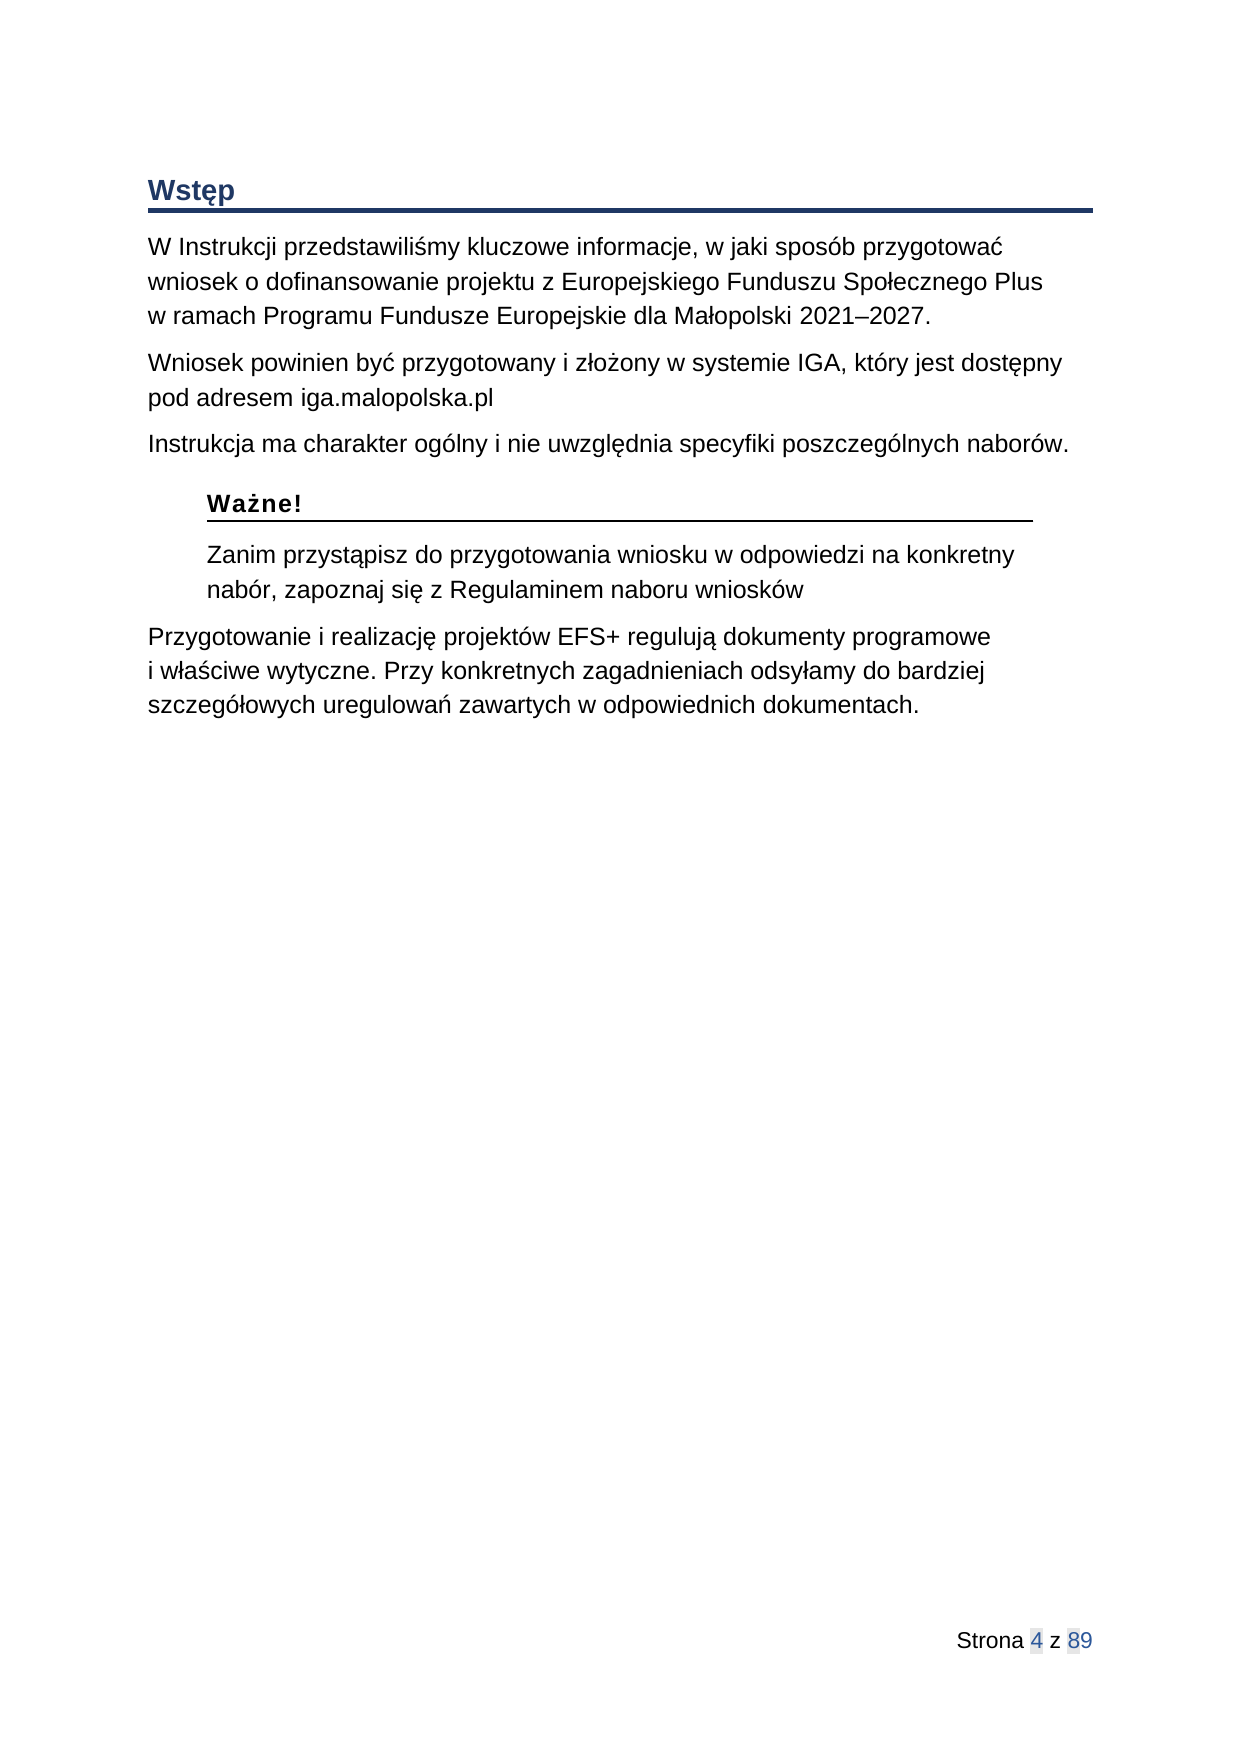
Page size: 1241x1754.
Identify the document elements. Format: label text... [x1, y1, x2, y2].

text Instrukcja ma charakter ogólny i nie uwzględnia specyfiki poszczególnych naborów. [148, 429, 1093, 458]
text Wniosek powinien być przygotowany i złożony w systemie IGA, który jest dostępny pod adresem iga.malopolska.pl [148, 348, 1093, 411]
subtitle Ważne! [207, 489, 1033, 520]
text Przygotowanie i realizację projektów EFS+ regulują dokumenty programowe i właściwe wytyczne. Przy konkretnych zagadnieniach odsyłamy do bardziej szczegółowych uregulowań zawartych w odpowiednich dokumentach. [148, 622, 1033, 719]
subtitle Wstęp [148, 173, 1093, 208]
text Zanim przystąpisz do przygotowania wniosku w odpowiedzi na konkretny nabór, zapoznaj się z Regulaminem naboru wniosków [207, 540, 1093, 603]
text W Instrukcji przedstawiliśmy kluczowe informacje, w jaki sposób przygotować wniosek o dofinansowanie projektu z Europejskiego Funduszu Społecznego Plus w ramach Programu Fundusze Europejskie dla Małopolski 2021–2027. [148, 232, 1093, 330]
